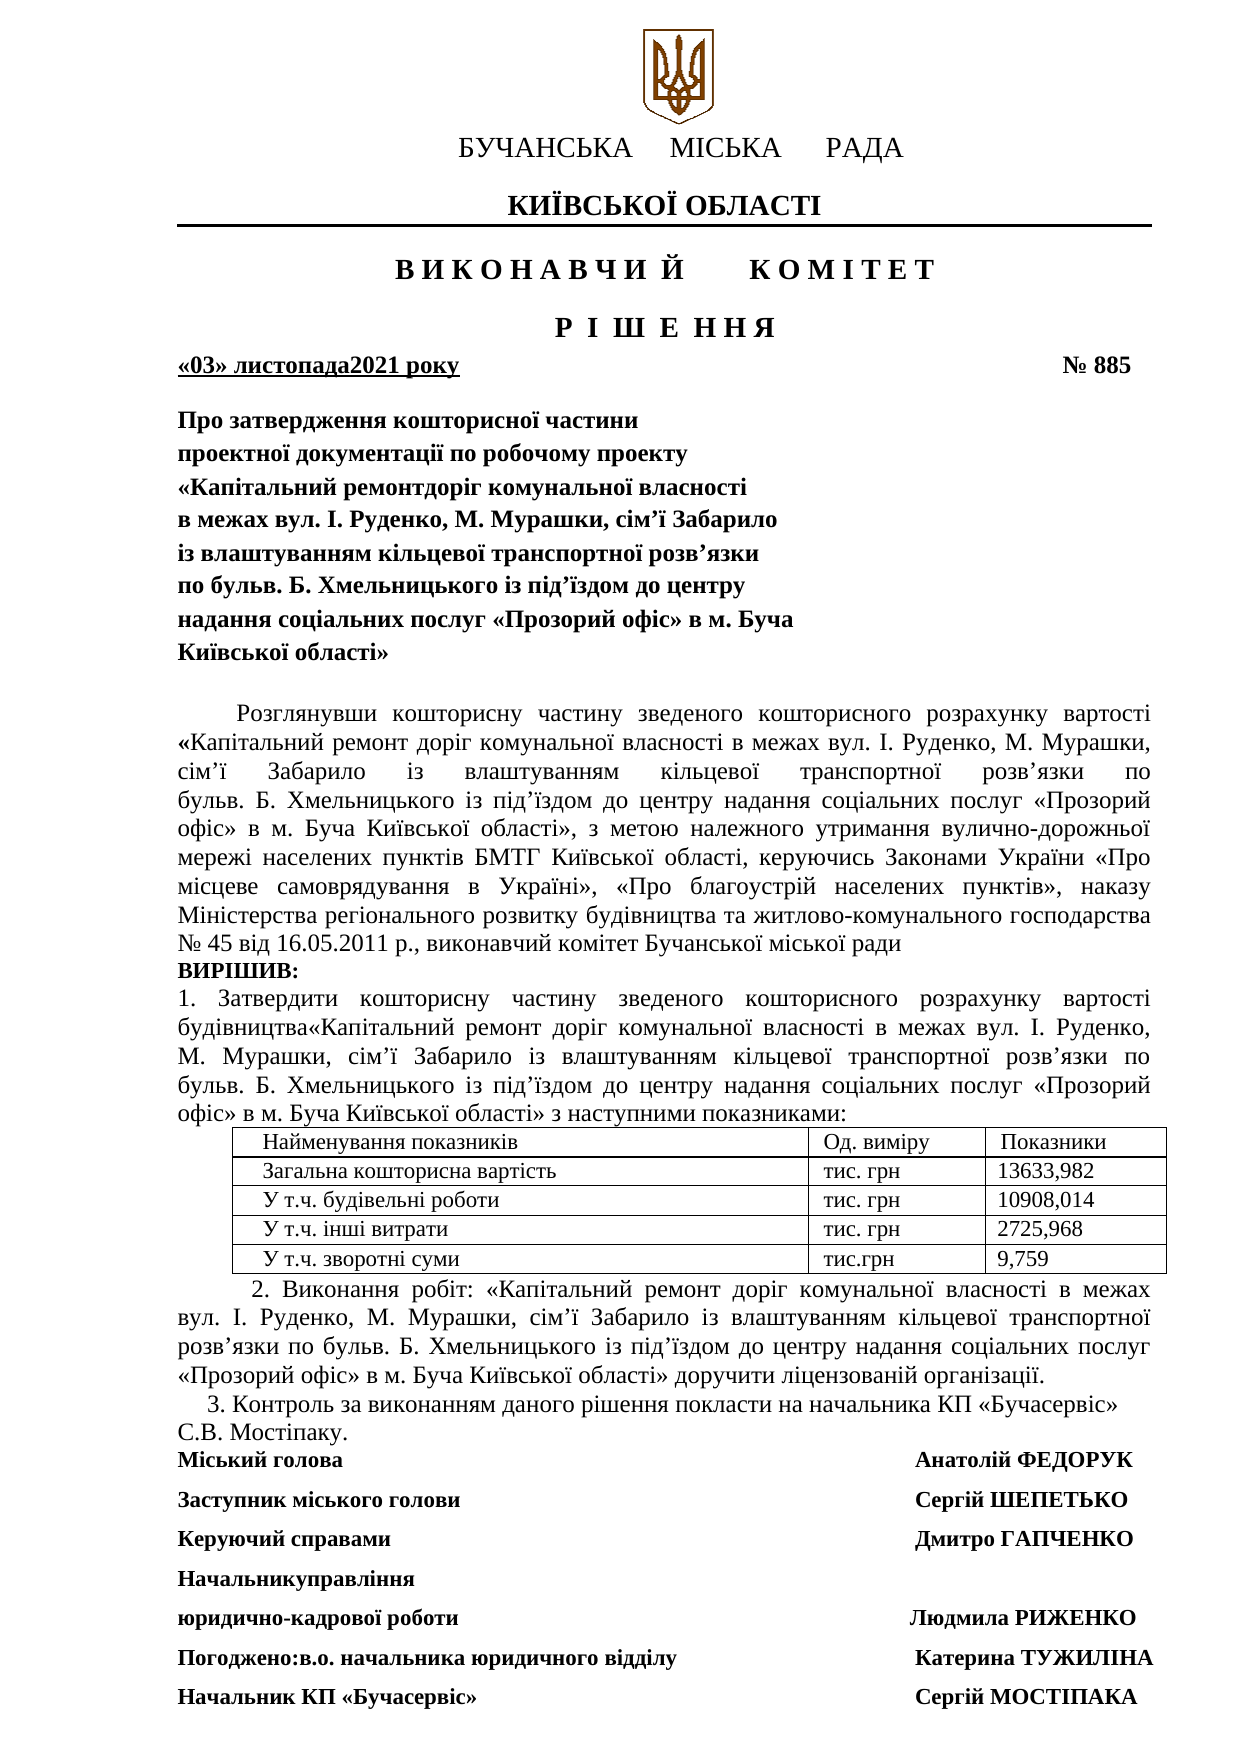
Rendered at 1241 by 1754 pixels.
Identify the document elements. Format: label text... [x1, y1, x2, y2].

text по бульв. Б. Хмельницького із під’їздом до центру [177, 571, 1149, 599]
text із влаштуванням кільцевої транспортної розв’язки [177, 538, 1149, 566]
table_cell 9,759 [986, 1245, 1166, 1273]
table_cell тис.грн [809, 1245, 985, 1273]
table_cell тис. грн [809, 1158, 985, 1185]
text Керуючий справами Дмитро ГАПЧЕНКО [177, 1525, 1152, 1551]
table_cell тис. грн [809, 1216, 985, 1243]
text Про затвердження кошторисної частини [177, 406, 1149, 434]
text Київської області» [177, 637, 1149, 665]
text БУЧАНСЬКА МІСЬКА РАДА [458, 29, 1152, 163]
text «03» листопада2021 року № 885 [177, 350, 1152, 379]
table_cell У т.ч. зворотні суми [233, 1245, 808, 1273]
table_header Од. виміру [809, 1128, 985, 1156]
table_header Найменування показників [233, 1128, 808, 1156]
table_cell Загальна кошторисна вартість [233, 1158, 808, 1185]
table_header Показники [986, 1128, 1166, 1156]
table_cell 13633,982 [986, 1158, 1166, 1185]
text ВИРІШИВ: [177, 957, 1152, 983]
table_cell 2725,968 [986, 1216, 1166, 1243]
text Заступник міського голови Сергій ШЕПЕТЬКО [177, 1486, 1152, 1512]
text Р І Ш Е Н Н Я [177, 311, 1152, 344]
text КИЇВСЬКОЇ ОБЛАСТІ [177, 188, 1152, 224]
text 1. Затвердити кошторисну частину зведеного кошторисного розрахунку вартості будівництва«Капітальний ремонт доріг комунальної власності в межах вул. І. Руденко, М. Мурашки, сім’ї Забарило із влаштуванням кільцевої транспортної розв’язки по бульв. Б. Хмельницького із під’їздом до центру надання соціальних послуг «Прозорий офіс» в м. Буча Київської області» з наступними показниками: [177, 983, 1152, 1127]
table_cell 10908,014 [986, 1186, 1166, 1214]
text надання соціальних послуг «Прозорий офіс» в м. Буча [177, 604, 1149, 632]
picture [636, 23, 721, 130]
text С.В. Мостіпаку. [177, 1417, 1152, 1446]
table_cell тис. грн [809, 1186, 985, 1214]
text Начальникуправління [177, 1564, 1152, 1591]
text проектної документації по робочому проекту [177, 438, 1149, 467]
table_cell У т.ч. будівельні роботи [233, 1186, 808, 1214]
text 3. Контроль за виконанням даного рішення покласти на начальника КП «Бучасервіс» [177, 1389, 1152, 1417]
text «Капітальний ремонтдоріг комунальної власності [177, 472, 1149, 500]
text Міський голова Анатолій ФЕДОРУК [177, 1446, 1152, 1472]
table_cell У т.ч. інші витрати [233, 1216, 808, 1243]
text 2. Виконання робіт: «Капітальний ремонт доріг комунальної власності в межах вул. І. Руденко, М. Мурашки, сім’ї Забарило із влаштуванням кільцевої транспортної розв’язки по бульв. Б. Хмельницького із під’їздом до центру надання соціальних послуг «Прозорий офіс» в м. Буча Київської області» доручити ліцензованій організації. [177, 1274, 1152, 1389]
text юридично-кадрової роботи Людмила РИЖЕНКО [177, 1604, 1181, 1630]
text Розглянувши кошторисну частину зведеного кошторисного розрахунку вартості «Капітальний ремонт доріг комунальної власності в межах вул. І. Руденко, М. Мурашки, сім’ї Забарило із влаштуванням кільцевої транспортної розв’язки по бульв. Б. Хмельницького із під’їздом до центру надання соціальних послуг «Прозорий офіс» в м. Буча Київської області», з метою належного утримання вулично-дорожньої мережі населених пунктів БМТГ Київської області, керуючись Законами України «Про місцеве самоврядування в Україні», «Про благоустрій населених пунктів», наказу Міністерства регіонального розвитку будівництва та житлово-комунального господарства № 45 від 16.05.2011 р., виконавчий комітет Бучанської міської ради [177, 698, 1152, 957]
text Начальник КП «Бучасервіс» Сергій МОСТІПАКА [177, 1683, 1152, 1709]
text В И К О Н А В Ч И Й К О М І Т Е Т [177, 252, 1152, 286]
text Погоджено:в.о. начальника юридичного відділу Катерина ТУЖИЛІНА [177, 1643, 1167, 1670]
text в межах вул. І. Руденко, М. Мурашки, сім’ї Забарило [177, 504, 1149, 533]
